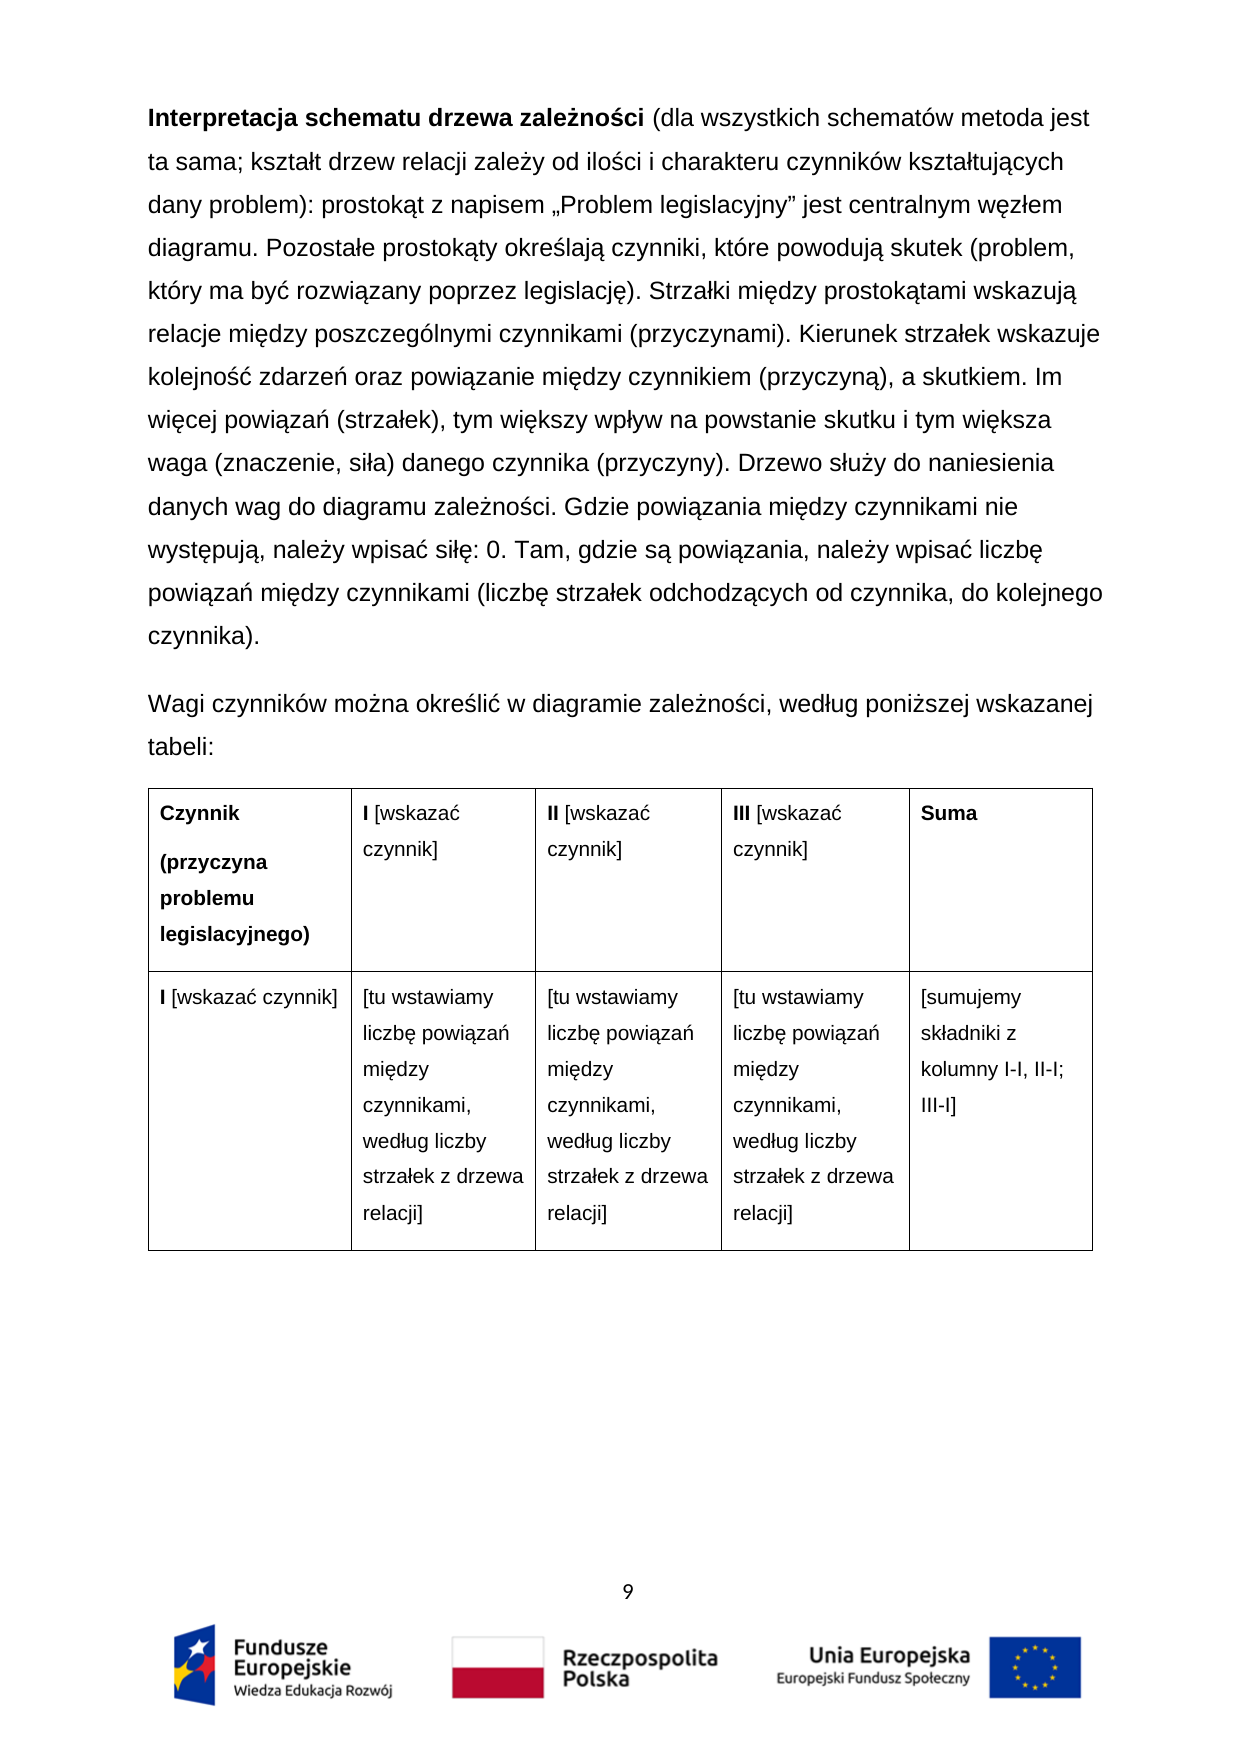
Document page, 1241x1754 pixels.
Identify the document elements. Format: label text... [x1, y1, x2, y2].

table_header III [wskazać czynnik] [722, 789, 909, 971]
table_cell [tu wstawiamy liczbę powiązań między czynnikami, według liczby strzałek z drzewa relacji] [722, 972, 909, 1250]
table_cell [tu wstawiamy liczbę powiązań między czynnikami, według liczby strzałek z drzewa relacji] [536, 972, 721, 1250]
text Interpretacja schematu drzewa zależności (dla wszystkich schematów metoda jest ta sama; kształt drzew relacji zależy od ilości i charakteru czynników kształtujących dany problem): prostokąt z napisem „Problem legislacyjny” jest centralnym węzłem diagramu. Pozostałe prostokąty określają czynniki, które powodują skutek (problem, który ma być rozwiązany poprzez legislację). Strzałki między prostokątami wskazują relacje między poszczególnymi czynnikami (przyczynami). Kierunek strzałek wskazuje kolejność zdarzeń oraz powiązanie między czynnikiem (przyczyną), a skutkiem. Im więcej powiązań (strzałek), tym większy wpływ na powstanie skutku i tym większa waga (znaczenie, siła) danego czynnika (przyczyny). Drzewo służy do naniesienia danych wag do diagramu zależności. Gdzie powiązania między czynnikami nie występują, należy wpisać siłę: 0. Tam, gdzie są powiązania, należy wpisać liczbę powiązań między czynnikami (liczbę strzałek odchodzących od czynnika, do kolejnego czynnika). [148, 103, 1107, 649]
text Wagi czynników można określić w diagramie zależności, według poniższej wskazanej tabeli: [148, 689, 1107, 761]
table_cell [tu wstawiamy liczbę powiązań między czynnikami, według liczby strzałek z drzewa relacji] [352, 972, 535, 1250]
table_cell [sumujemy składniki z kolumny I-I, II-I; III-I] [910, 972, 1092, 1250]
table_header Czynnik (przyczyna problemu legislacyjnego) [149, 789, 351, 971]
picture [154, 1605, 1101, 1726]
table_header Suma [910, 789, 1092, 971]
table_cell I [wskazać czynnik] [149, 972, 351, 1250]
table_header II [wskazać czynnik] [536, 789, 721, 971]
table_header I [wskazać czynnik] [352, 789, 535, 971]
